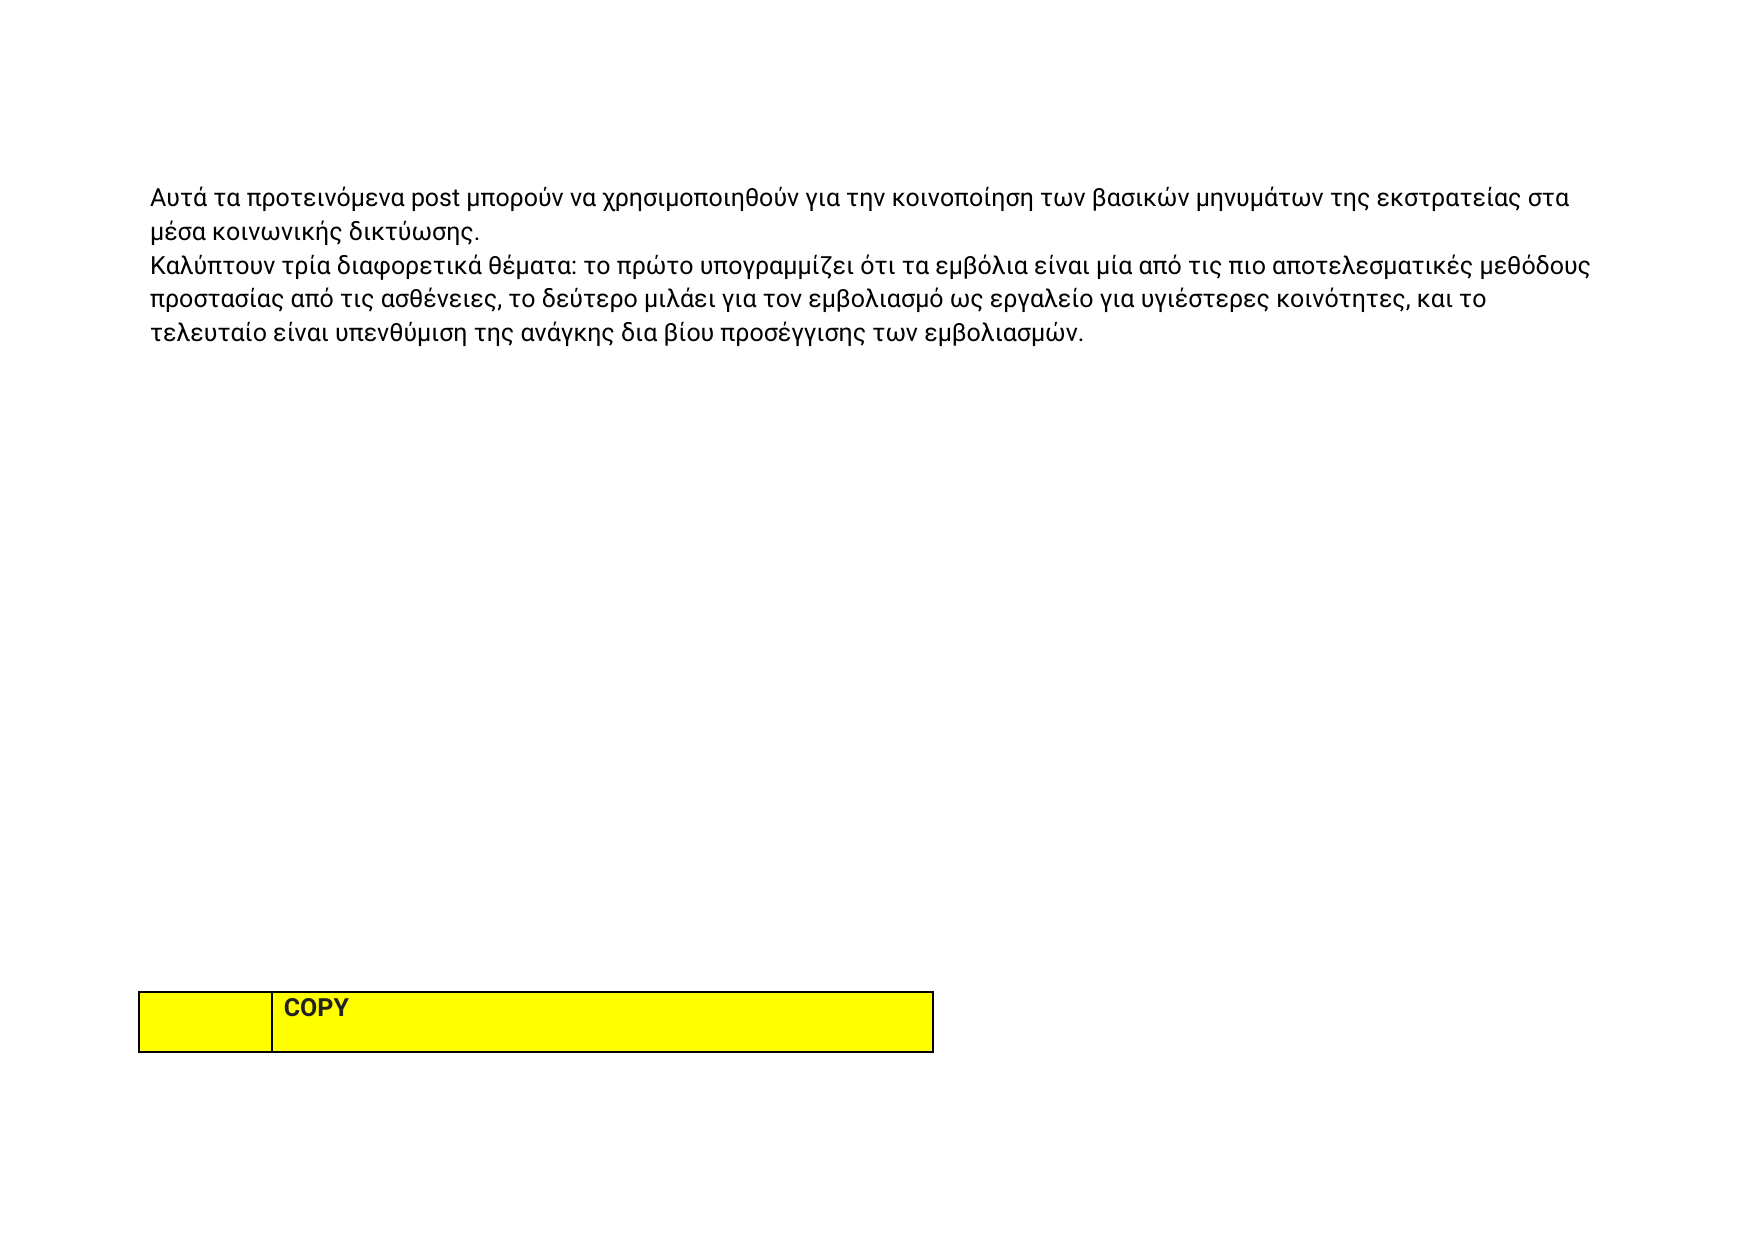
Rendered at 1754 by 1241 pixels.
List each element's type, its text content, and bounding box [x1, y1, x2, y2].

table_header [140, 993, 271, 1051]
text Αυτά τα προτεινόμενα post μπορούν να χρησιμοποιηθούν για την κοινοποίηση των βασικών μηνυμάτων της εκστρατείας στα μέσα κοινωνικής δικτύωσης. [150, 184, 1604, 247]
text Καλύπτουν τρία διαφορετικά θέματα: το πρώτο υπογραμμίζει ότι τα εμβόλια είναι μία από τις πιο αποτελεσματικές μεθόδους προστασίας από τις ασθένειες, το δεύτερο μιλάει για τον εμβολιασμό ως εργαλείο για υγιέστερες κοινότητες, και το τελευταίο είναι υπενθύμιση της ανάγκης δια βίου προσέγγισης των εμβολιασμών. [150, 251, 1604, 347]
table_header COPY [273, 993, 932, 1051]
